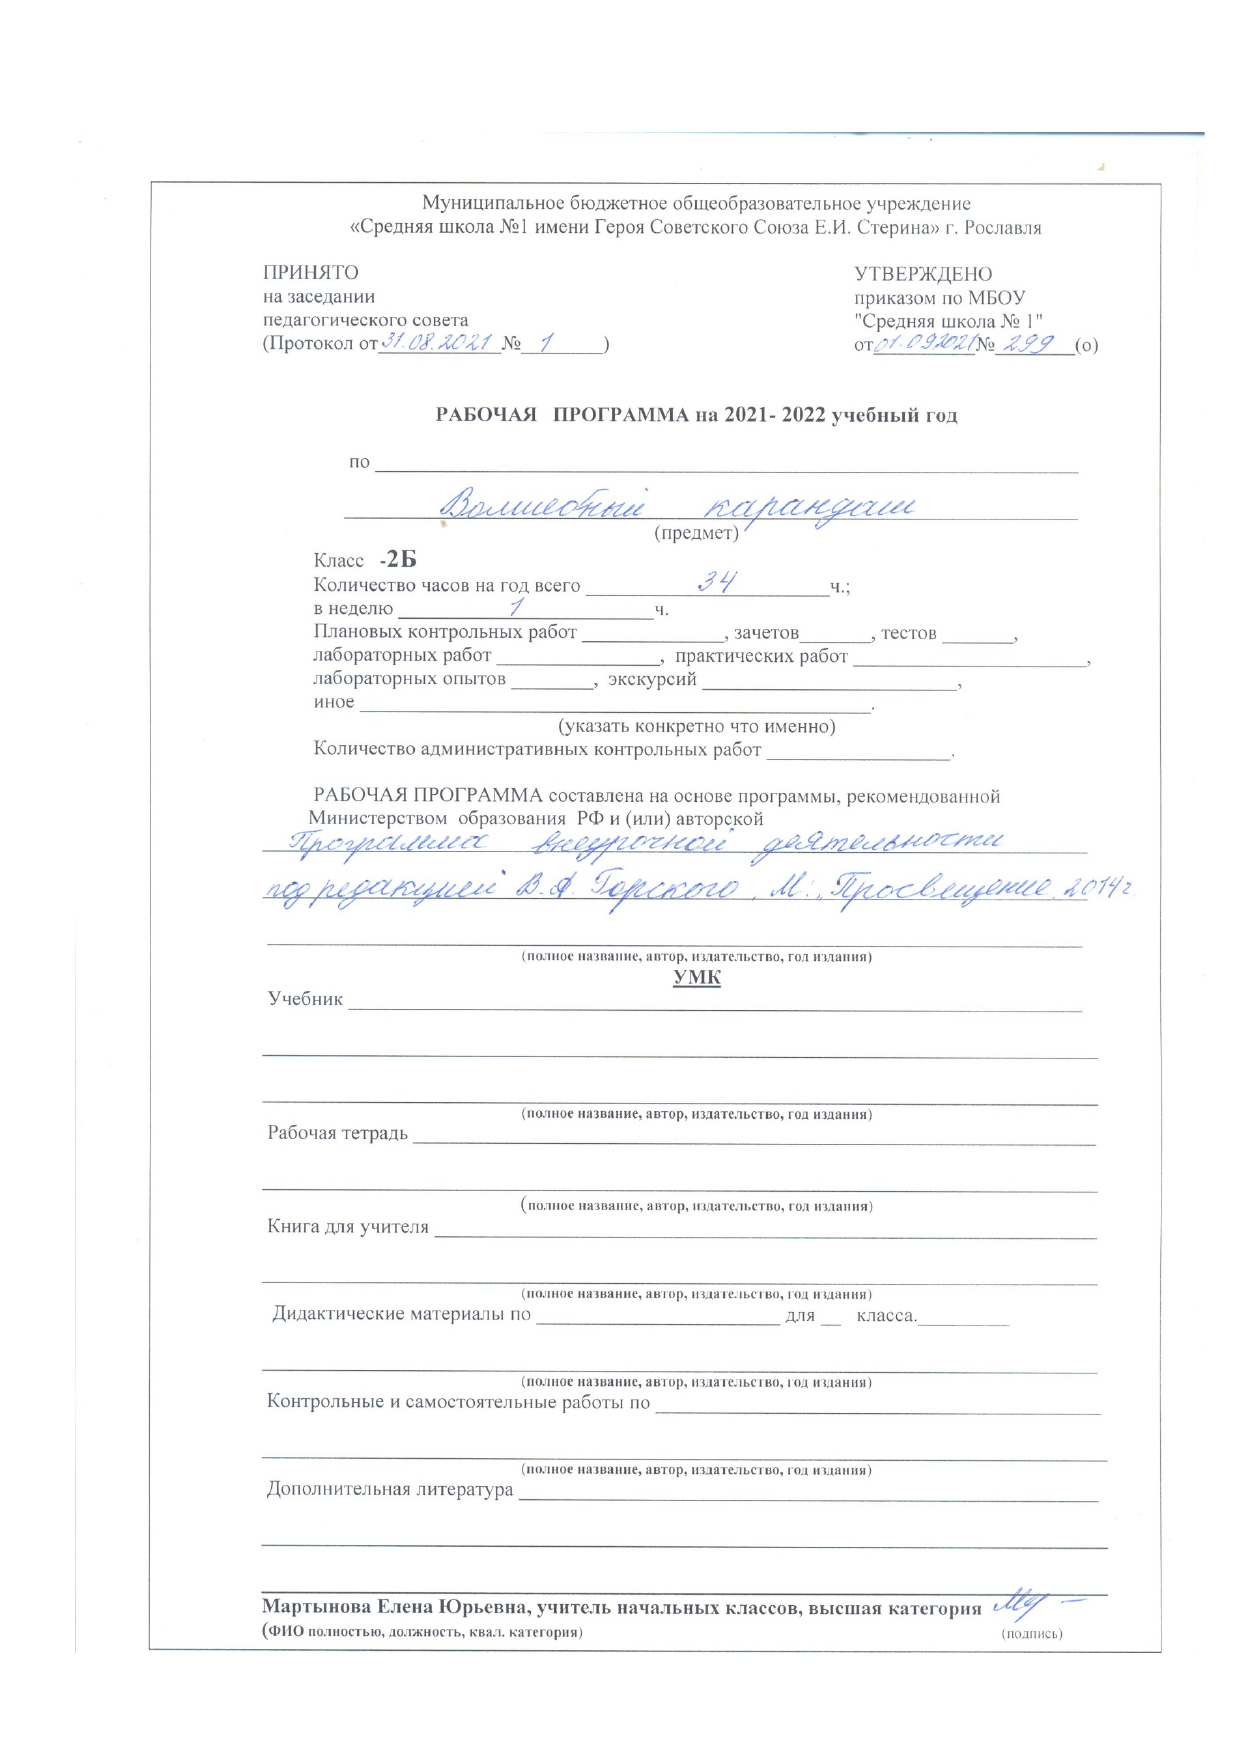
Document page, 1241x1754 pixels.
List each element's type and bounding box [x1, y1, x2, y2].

picture [75, 132, 1205, 1653]
